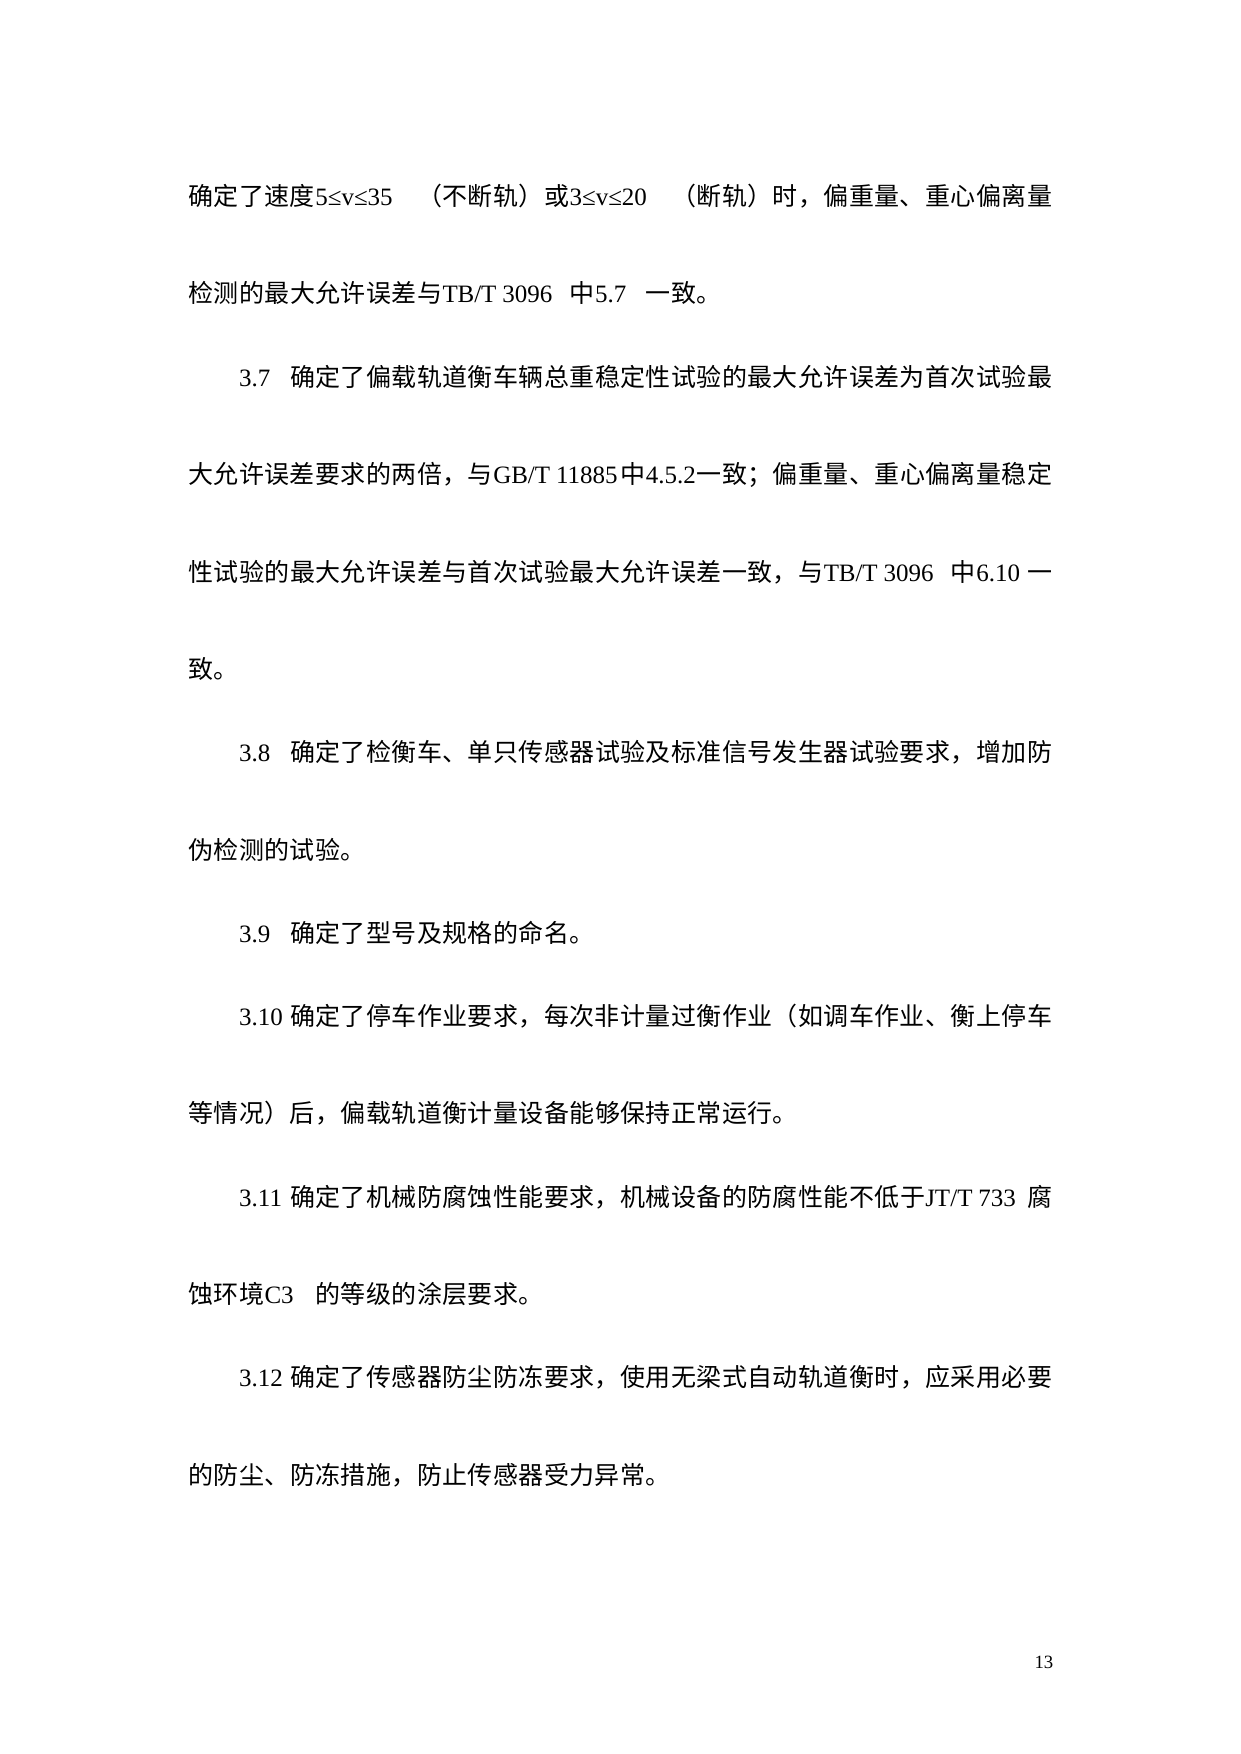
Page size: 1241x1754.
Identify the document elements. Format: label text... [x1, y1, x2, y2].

text 3.8 确定了检衡车、单只传感器试验及标准信号发生器试验要求，增加防伪检测的试验。 [188, 718, 1052, 881]
text 3.11 确定了机械防腐蚀性能要求，机械设备的防腐性能不低于JT/T 733腐蚀环境C3的等级的涂层要求。 [188, 1163, 1052, 1325]
text 3.9 确定了型号及规格的命名。 [188, 899, 1052, 964]
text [188, 162, 1052, 324]
text 3.10确定了停车作业要求，每次非计量过衡作业（如调车作业、衡上停车等情况）后，偏载轨道衡计量设备能够保持正常运行。 [188, 982, 1052, 1144]
text 3.7 确定了偏载轨道衡车辆总重稳定性试验的最大允许误差为首次试验最大允许误差要求的两倍，与GB/T 11885中4.5.2一致；偏重量、重心偏离量稳定性试验的最大允许误差与首次试验最大允许误差一致，与TB/T 3096中6.10一致。 [188, 343, 1052, 700]
text 3.12 确定了传感器防尘防冻要求，使用无梁式自动轨道衡时，应采用必要的防尘、防冻措施，防止传感器受力异常。 [188, 1343, 1052, 1506]
